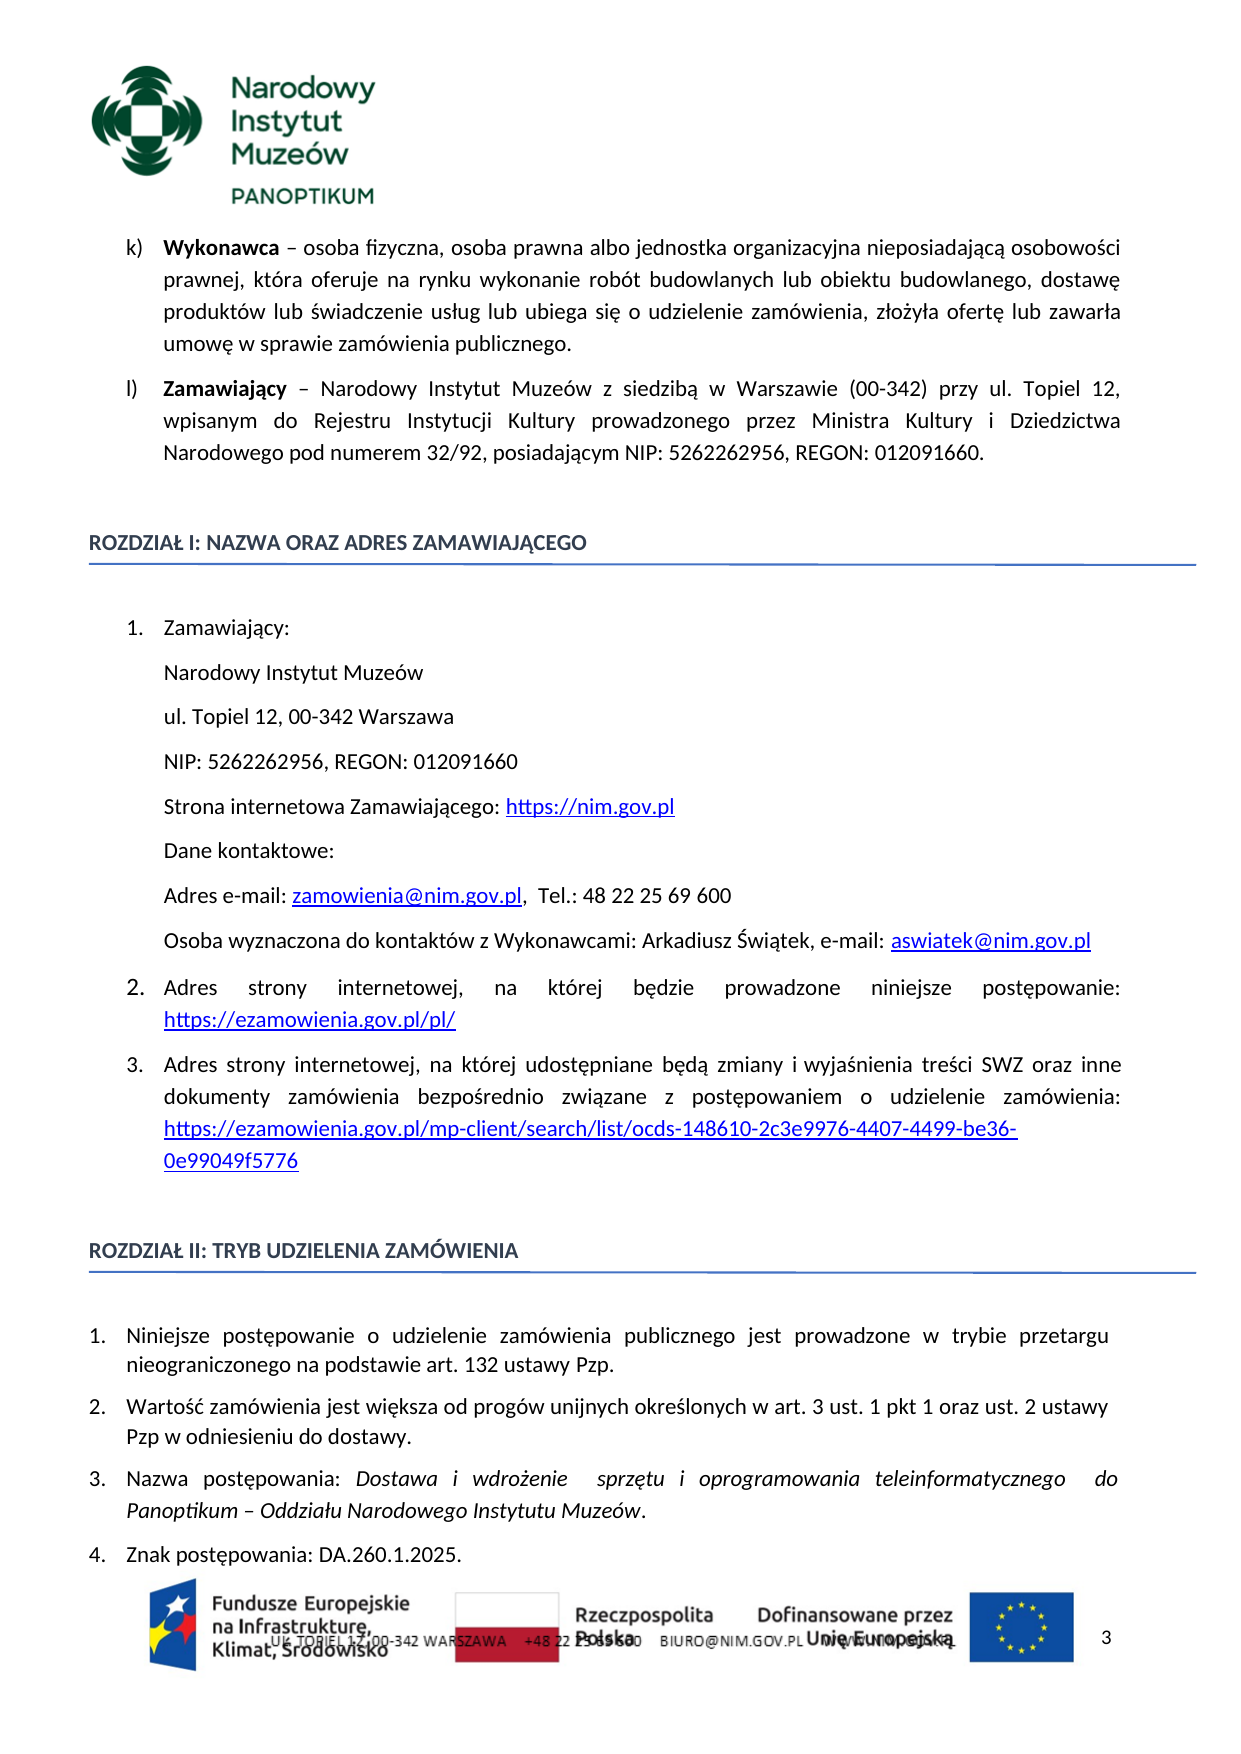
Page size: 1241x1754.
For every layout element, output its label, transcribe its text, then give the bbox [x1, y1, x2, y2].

list Adres strony internetowej, na której udostępniane będą zmiany i wyjaśnienia treści SWZ oraz inne dokumenty zamówienia bezpośrednio związane z postępowaniem o udzielenie zamówienia: https://ezamowienia.gov.pl/mp-client/search/list/ocds-148610-2c3e9976-4407-4499-be36-0e99049f5776 [126, 1050, 1122, 1174]
list Narodowy Instytut Muzeów [164, 658, 1122, 686]
picture [88, 65, 379, 206]
subtitle ROZDZIAŁ I: NAZWA ORAZ ADRES ZAMAWIAJĄCEGO [89, 528, 1122, 556]
list Adres strony internetowej, na której będzie prowadzone niniejsze postępowanie: https://ezamowienia.gov.pl/pl/ [126, 971, 1122, 1033]
list Wartość zamówienia jest większa od progów unijnych określonych w art. 3 ust. 1 pkt 1 oraz ust. 2 ustawy Pzp w odniesieniu do dostawy. [89, 1392, 1110, 1450]
subtitle ROZDZIAŁ II: TRYB UDZIELENIA ZAMÓWIENIA [89, 1236, 1122, 1264]
list Strona internetowa Zamawiającego: https://nim.gov.pl [164, 792, 1122, 820]
picture [14, 1568, 1213, 1687]
list Zamawiający: [126, 613, 1122, 641]
list Zamawiający – Narodowy Instytut Muzeów z siedzibą w Warszawie (00-342) przy ul. Topiel 12, wpisanym do Rejestru Instytucji Kultury prowadzonego przez Ministra Kultury i Dziedzictwa Narodowego pod numerem 32/92, posiadającym NIP: 5262262956, REGON: 012091660. [126, 374, 1122, 467]
list Nazwa postępowania: Dostawa i wdrożenie sprzętu i oprogramowania teleinformatycznego do Panoptikum – Oddziału Narodowego Instytutu Muzeów. [89, 1464, 1122, 1524]
list Adres e-mail: zamowienia@nim.gov.pl, Tel.: 48 22 25 69 600 [164, 881, 1122, 909]
list Dane kontaktowe: [164, 837, 1122, 864]
list Niniejsze postępowanie o udzielenie zamówienia publicznego jest prowadzone w trybie przetargu nieograniczonego na podstawie art. 132 ustawy Pzp. [89, 1321, 1111, 1378]
list ul. Topiel 12, 00-342 Warszawa [164, 702, 1122, 731]
list NIP: 5262262956, REGON: 012091660 [164, 747, 1122, 775]
list Osoba wyznaczona do kontaktów z Wykonawcami: Arkadiusz Świątek, e-mail: aswiatek@nim.gov.pl [164, 926, 1122, 954]
list Wykonawca – osoba fizyczna, osoba prawna albo jednostka organizacyjna nieposiadającą osobowości prawnej, która oferuje na rynku wykonanie robót budowlanych lub obiektu budowlanego, dostawę produktów lub świadczenie usług lub ubiega się o udzielenie zamówienia, złożyła ofertę lub zawarła umowę w sprawie zamówienia publicznego. [126, 233, 1122, 357]
list Znak postępowania: DA.260.1.2025. [89, 1541, 1122, 1568]
